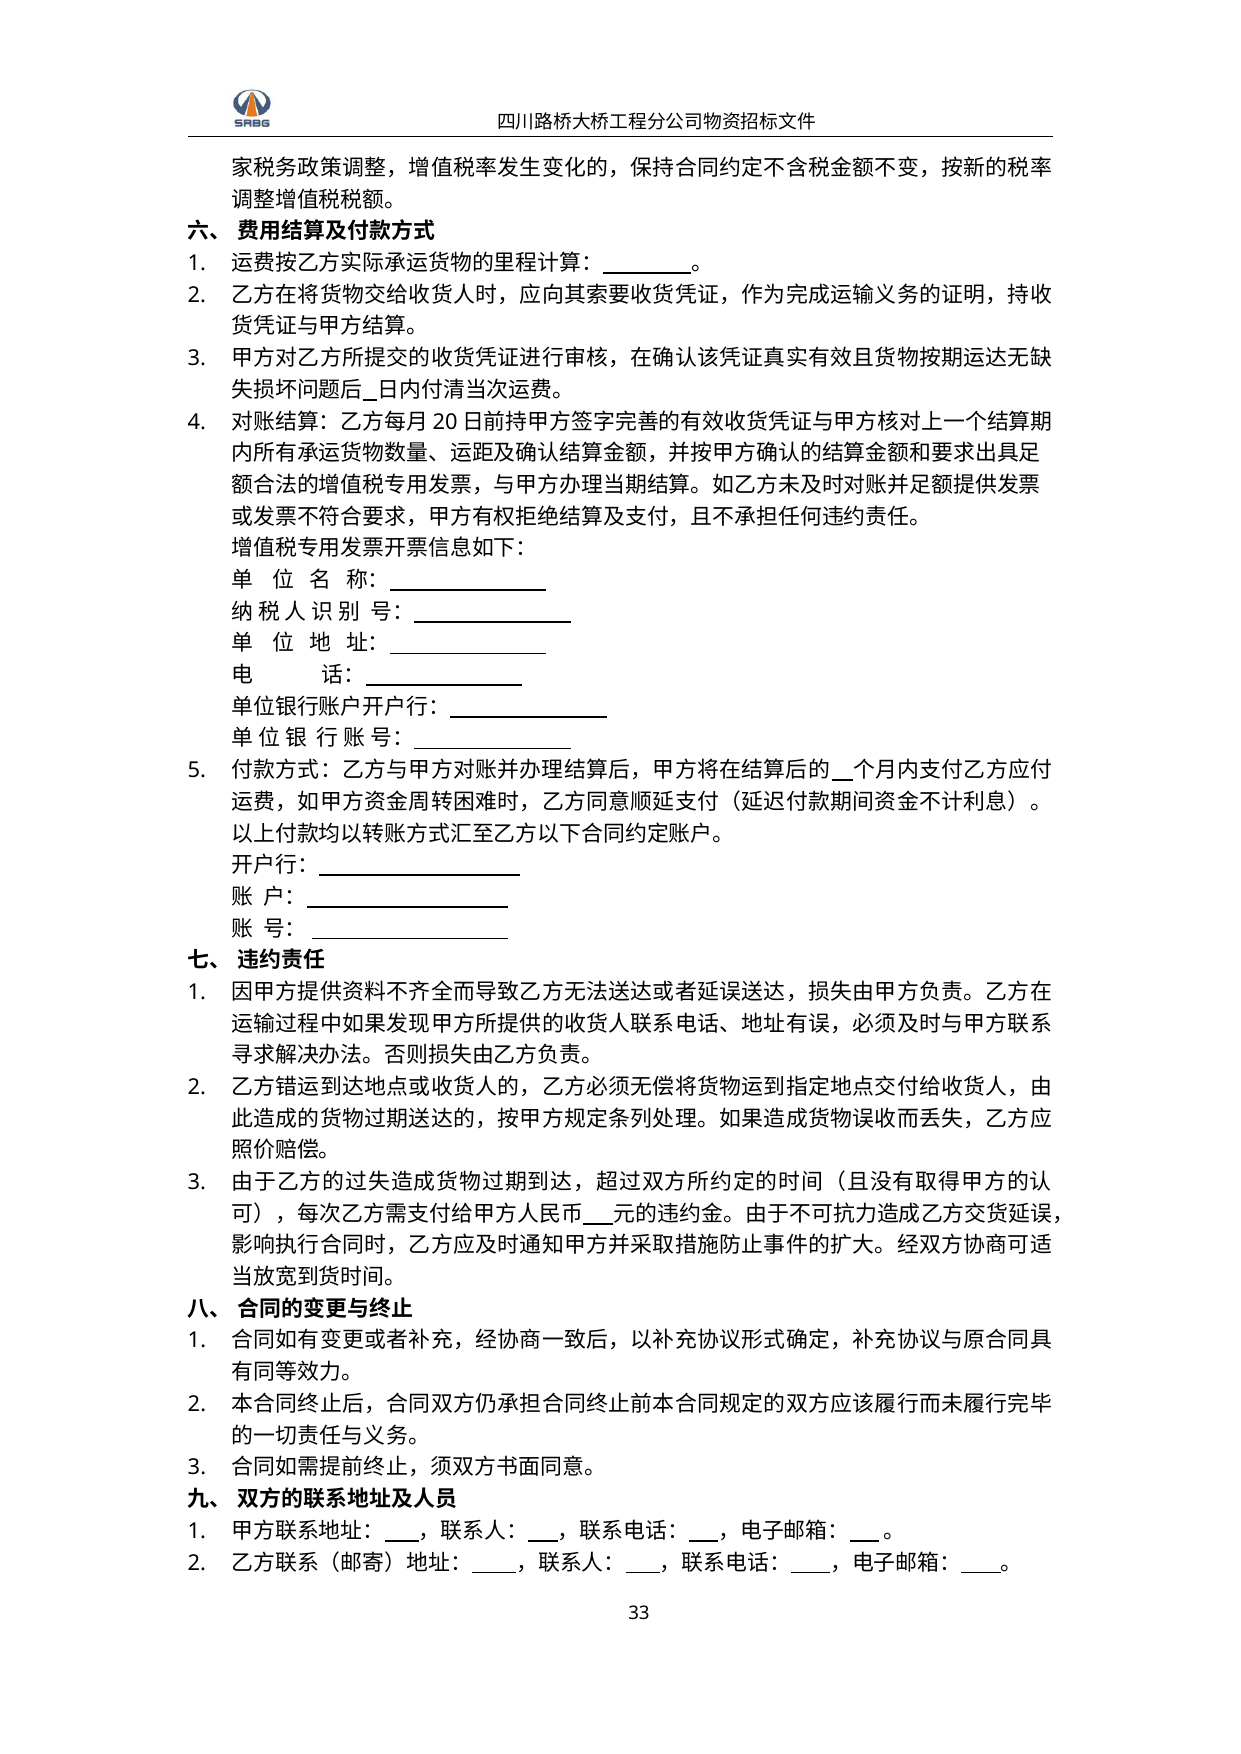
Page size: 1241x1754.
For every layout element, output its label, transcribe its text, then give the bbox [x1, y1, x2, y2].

text 开户行： [187, 847, 1053, 879]
list 甲方联系地址： ，联系人： ，联系电话： ，电子邮箱： 。 [187, 1513, 1053, 1544]
text 单位银行账户开户行： [187, 689, 1053, 720]
list 乙方在将货物交给收货人时，应向其索要收货凭证，作为完成运输义务的证明，持收货凭证与甲方结算。 [187, 277, 1053, 340]
list 甲方对乙方所提交的收货凭证进行审核，在确认该凭证真实有效且货物按期运达无缺失损坏问题后 日内付清当次运费。 [187, 340, 1053, 404]
list 费用结算及付款方式 [187, 213, 1053, 245]
text 单 位 名 称： [187, 562, 1053, 594]
list 运费按乙方实际承运货物的里程计算： 。 [187, 245, 1053, 277]
text 账 户： [187, 879, 1053, 911]
list 对账结算：乙方每月20日前持甲方签字完善的有效收货凭证与甲方核对上一个结算期内所有承运货物数量、运距及确认结算金额，并按甲方确认的结算金额和要求出具足额合法的增值税专用发票，与甲方办理当期结算。如乙方未及时对账并足额提供发票或发票不符合要求，甲方有权拒绝结算及支付，且不承担任何违约责任。 [187, 404, 1053, 530]
list 双方的联系地址及人员 [187, 1481, 1053, 1513]
text 纳 税 人 识 别 号： [187, 594, 1053, 625]
list 乙方联系（邮寄）地址： ，联系人： ，联系电话： ，电子邮箱： 。 [187, 1544, 1053, 1576]
list 合同的变更与终止 [187, 1291, 1053, 1322]
list 乙方错运到达地点或收货人的，乙方必须无偿将货物运到指定地点交付给收货人，由此造成的货物过期送达的，按甲方规定条列处理。如果造成货物误收而丢失，乙方应照价赔偿。 [187, 1069, 1053, 1164]
text 增值税专用发票开票信息如下： [187, 530, 1053, 562]
list 因甲方提供资料不齐全而导致乙方无法送达或者延误送达，损失由甲方负责。乙方在运输过程中如果发现甲方所提供的收货人联系电话、地址有误，必须及时与甲方联系寻求解决办法。否则损失由乙方负责。 [187, 974, 1053, 1069]
text 电 话： [187, 657, 1053, 689]
list 违约责任 [187, 942, 1053, 974]
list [187, 150, 1053, 213]
picture [225, 88, 278, 129]
text 账 号： [187, 911, 1053, 942]
list 付款方式：乙方与甲方对账并办理结算后，甲方将在结算后的 个月内支付乙方应付运费，如甲方资金周转困难时，乙方同意顺延支付（延迟付款期间资金不计利息）。以上付款均以转账方式汇至乙方以下合同约定账户。 [187, 752, 1053, 847]
text 单 位 银 行 账 号： [187, 720, 1053, 752]
text 单 位 地 址： [187, 625, 1053, 657]
list 合同如有变更或者补充，经协商一致后，以补充协议形式确定，补充协议与原合同具有同等效力。 [187, 1322, 1053, 1386]
list 合同如需提前终止，须双方书面同意。 [187, 1449, 1053, 1481]
list 由于乙方的过失造成货物过期到达，超过双方所约定的时间（且没有取得甲方的认可），每次乙方需支付给甲方人民币 元的违约金。由于不可抗力造成乙方交货延误，影响执行合同时，乙方应及时通知甲方并采取措施防止事件的扩大。经双方协商可适当放宽到货时间。 [187, 1164, 1053, 1291]
list 本合同终止后，合同双方仍承担合同终止前本合同规定的双方应该履行而未履行完毕的一切责任与义务。 [187, 1386, 1053, 1449]
